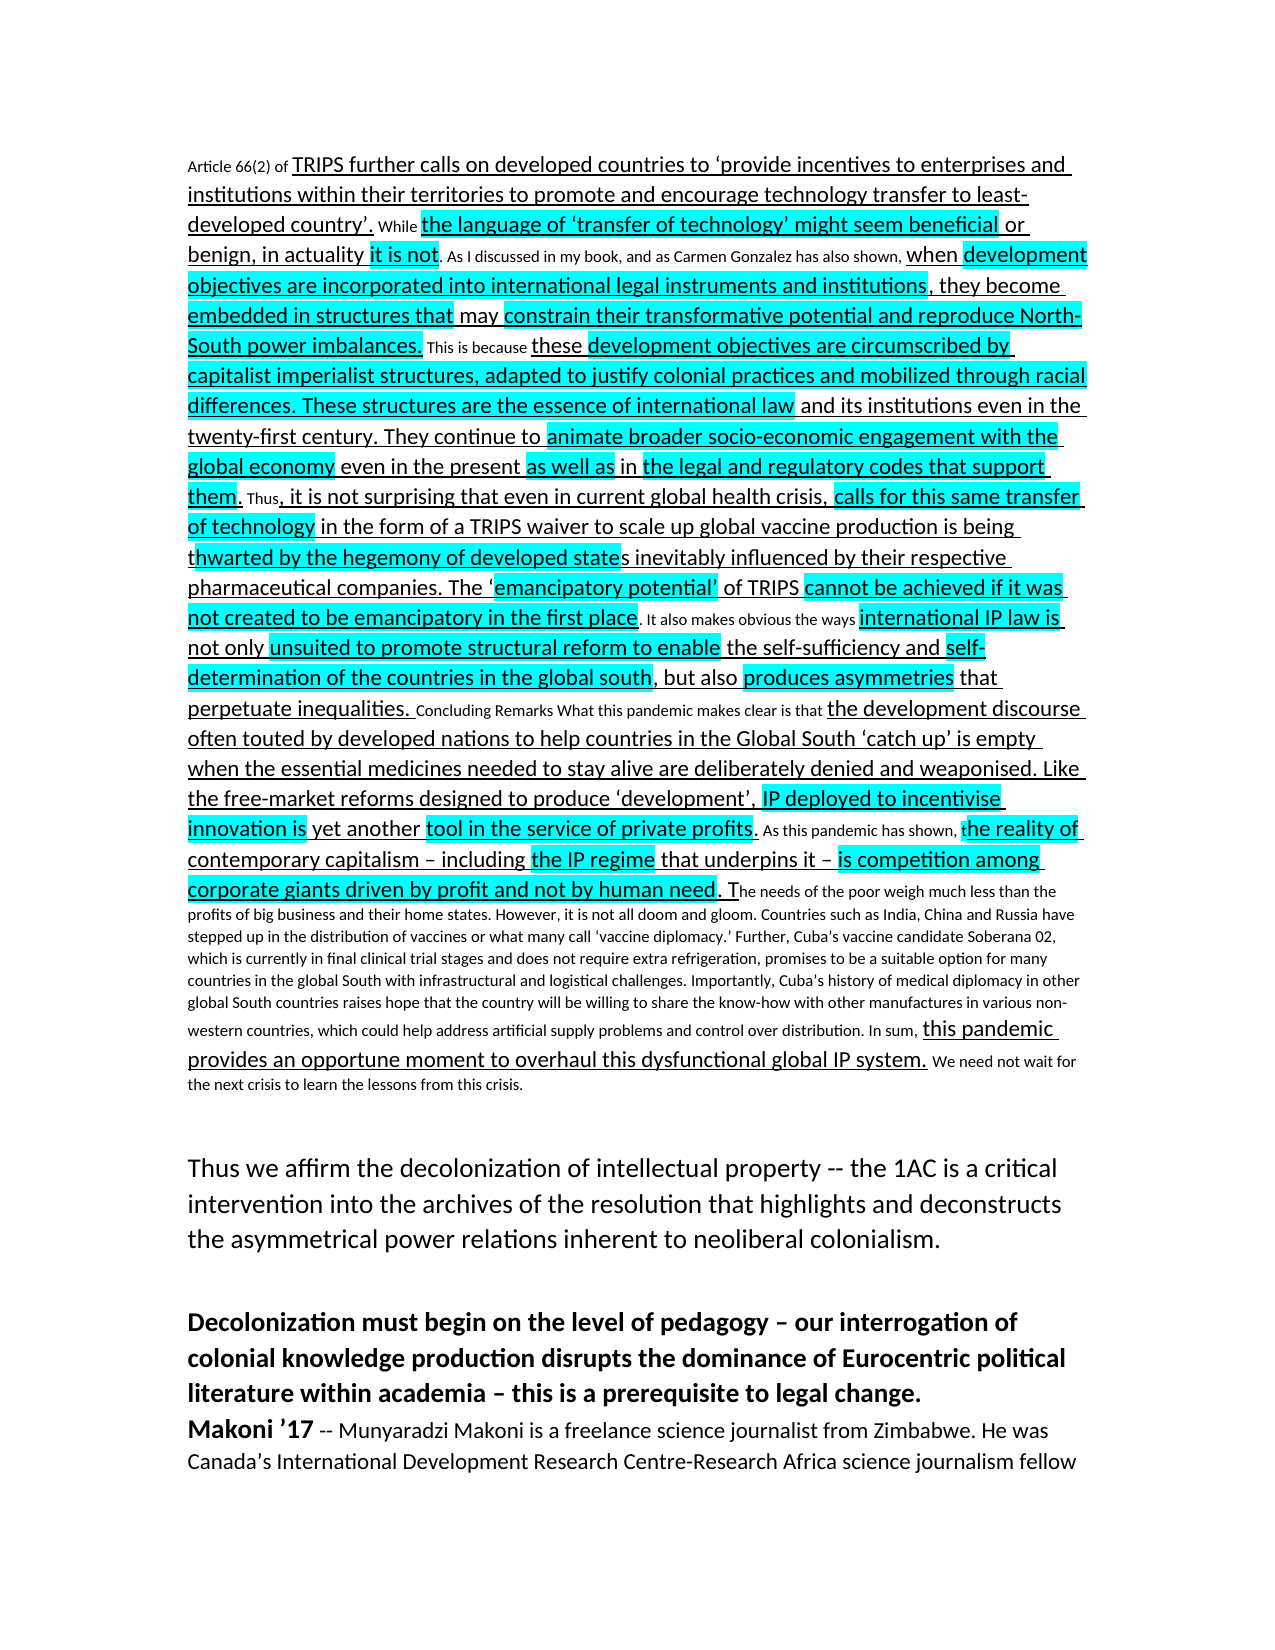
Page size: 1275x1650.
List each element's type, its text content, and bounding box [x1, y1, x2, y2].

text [187, 1412, 1087, 1475]
subtitle Thus we affirm the decolonization of intellectual property -- the 1AC is a critical intervention into the archives of the resolution that highlights and deconstructs the asymmetrical power relations inherent to neoliberal colonialism. [187, 1151, 1087, 1256]
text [187, 150, 1087, 386]
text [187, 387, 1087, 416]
subtitle Decolonization must begin on the level of pedagogy – our interrogation of colonial knowledge production disrupts the dominance of Eurocentric political literature within academia – this is a prerequisite to legal change. [187, 1305, 1087, 1409]
